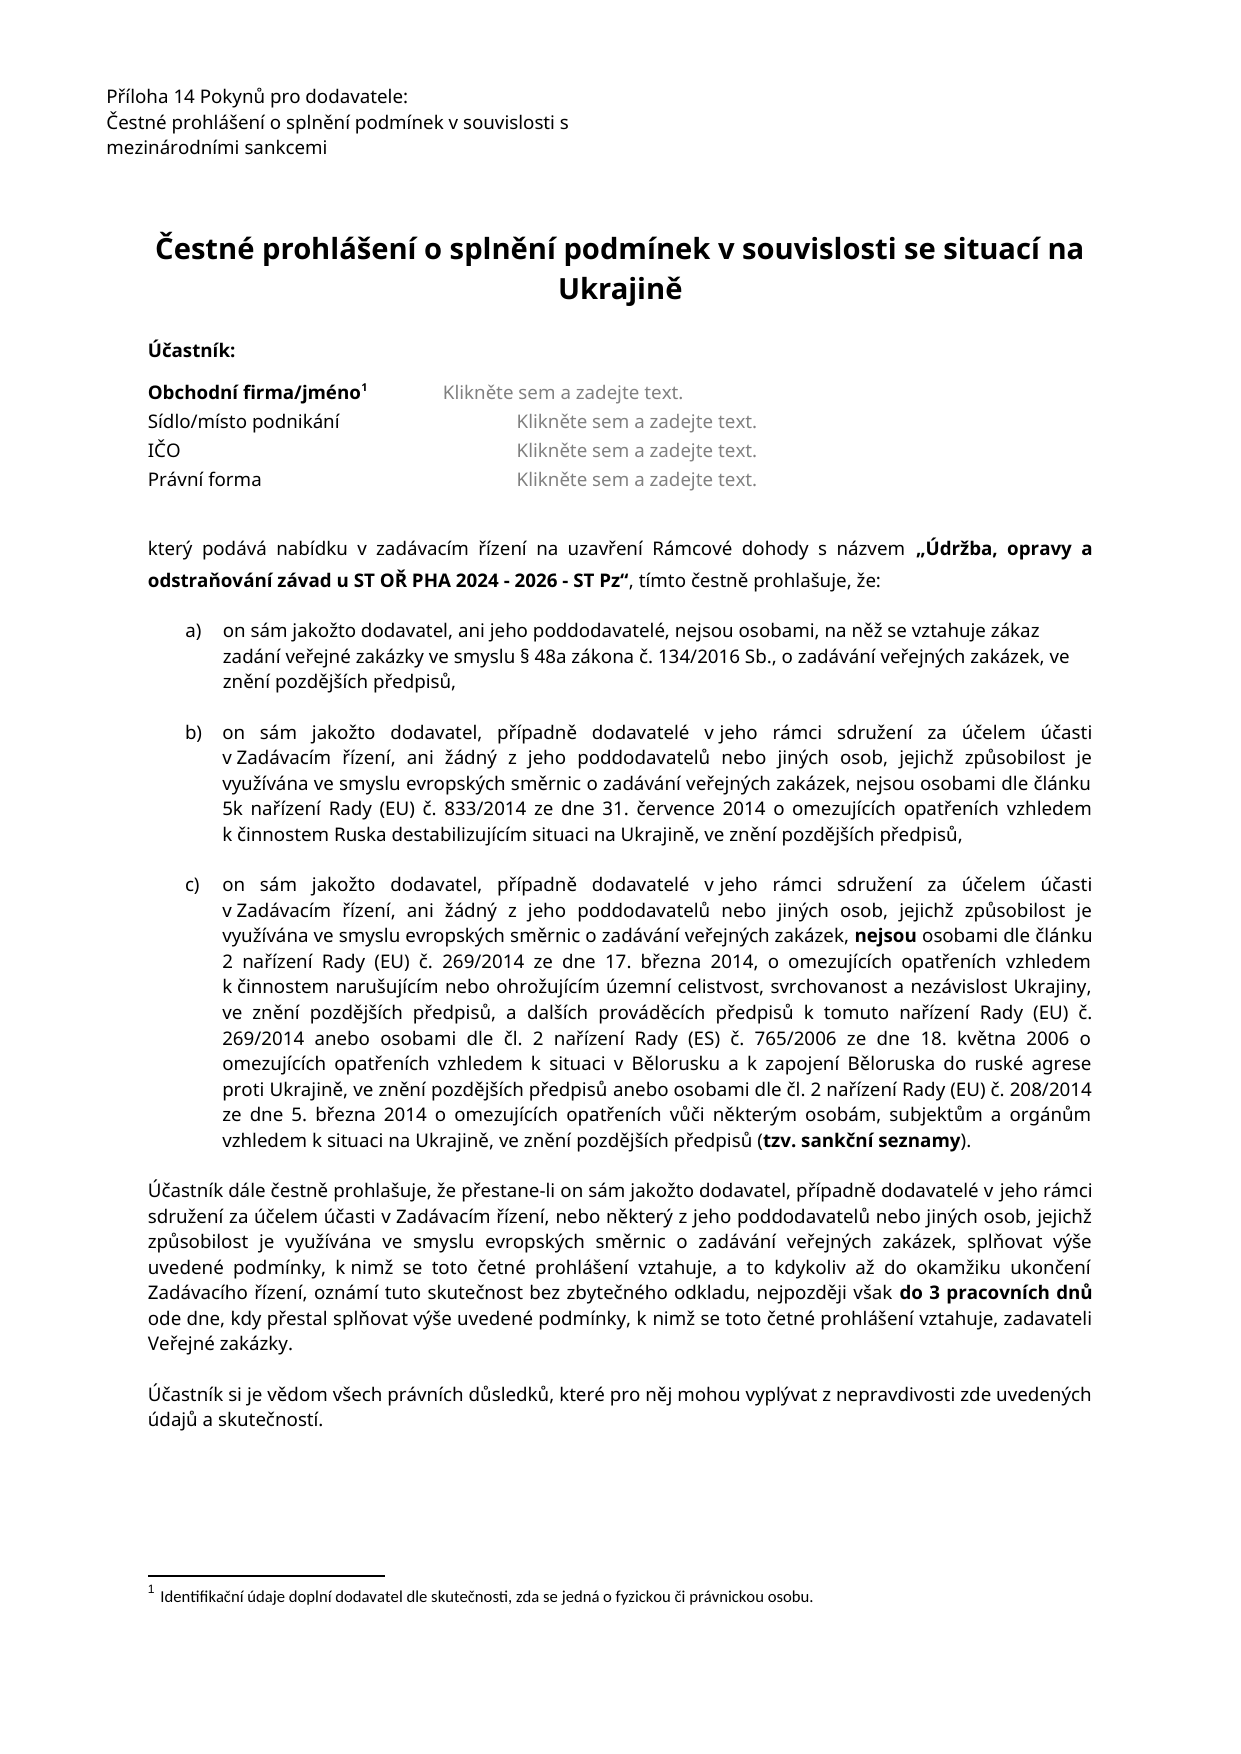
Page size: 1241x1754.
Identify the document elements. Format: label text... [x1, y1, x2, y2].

text Účastník: [148, 333, 1093, 364]
list on sám jakožto dodavatel, případně dodavatelé v jeho rámci sdružení za účelem účasti v Zadávacím řízení, ani žádný z jeho poddodavatelů nebo jiných osob, jejichž způsobilost je využívána ve smyslu evropských směrnic o zadávání veřejných zakázek, nejsou osobami dle článku 2 nařízení Rady (EU) č. 269/2014 ze dne 17. března 2014, o omezujících opatřeních vzhledem k činnostem narušujícím nebo ohrožujícím územní celistvost, svrchovanost a nezávislost Ukrajiny, ve znění pozdějších předpisů, a dalších prováděcích předpisů k tomuto nařízení Rady (EU) č. 269/2014 anebo osobami dle čl. 2 nařízení Rady (ES) č. 765/2006 ze dne 18. května 2006 o omezujících opatřeních vzhledem k situaci v Bělorusku a k zapojení Běloruska do ruské agrese proti Ukrajině, ve znění pozdějších předpisů anebo osobami dle čl. 2 nařízení Rady (EU) č. 208/2014 ze dne 5. března 2014 o omezujících opatřeních vůči některým osobám, subjektům a orgánům vzhledem k situaci na Ukrajině, ve znění pozdějších předpisů (tzv. sankční seznamy). [185, 872, 1093, 1152]
text Právní forma [148, 463, 1093, 492]
list on sám jakožto dodavatel, případně dodavatelé v jeho rámci sdružení za účelem účasti v Zadávacím řízení, ani žádný z jeho poddodavatelů nebo jiných osob, jejichž způsobilost je využívána ve smyslu evropských směrnic o zadávání veřejných zakázek, nejsou osobami dle článku 5k nařízení Rady (EU) č. 833/2014 ze dne 31. července 2014 o omezujících opatřeních vzhledem k činnostem Ruska destabilizujícím situaci na Ukrajině, ve znění pozdějších předpisů, [185, 719, 1093, 847]
text IČO [148, 434, 1093, 463]
title Čestné prohlášení o splnění podmínek v souvislosti se situací na Ukrajině [148, 228, 1093, 308]
list on sám jakožto dodavatel, ani jeho poddodavatelé, nejsou osobami, na něž se vztahuje zákaz zadání veřejné zakázky ve smyslu § 48a zákona č. 134/2016 Sb., o zadávání veřejných zakázek, ve znění pozdějších předpisů, [185, 617, 1093, 694]
text Účastník si je vědom všech právních důsledků, které pro něj mohou vyplývat z nepravdivosti zde uvedených údajů a skutečností. [148, 1381, 1093, 1432]
text který podává nabídku v zadávacím řízení na uzavření Rámcové dohody s názvem „Údržba, opravy a odstraňování závad u ST OŘ PHA 2024 - 2026 - ST Pz“, tímto čestně prohlašuje, že: [148, 530, 1093, 592]
text Účastník dále čestně prohlašuje, že přestane-li on sám jakožto dodavatel, případně dodavatelé v jeho rámci sdružení za účelem účasti v Zadávacím řízení, nebo některý z jeho poddodavatelů nebo jiných osob, jejichž způsobilost je využívána ve smyslu evropských směrnic o zadávání veřejných zakázek, splňovat výše uvedené podmínky, k nimž se toto četné prohlášení vztahuje, a to kdykoliv až do okamžiku ukončení Zadávacího řízení, oznámí tuto skutečnost bez zbytečného odkladu, nejpozději však do 3 pracovních dnů ode dne, kdy přestal splňovat výše uvedené podmínky, k nimž se toto četné prohlášení vztahuje, zadavateli Veřejné zakázky. [148, 1177, 1093, 1356]
text Sídlo/místo podnikání [148, 405, 1093, 434]
text Obchodní firma/jméno [148, 376, 1093, 405]
